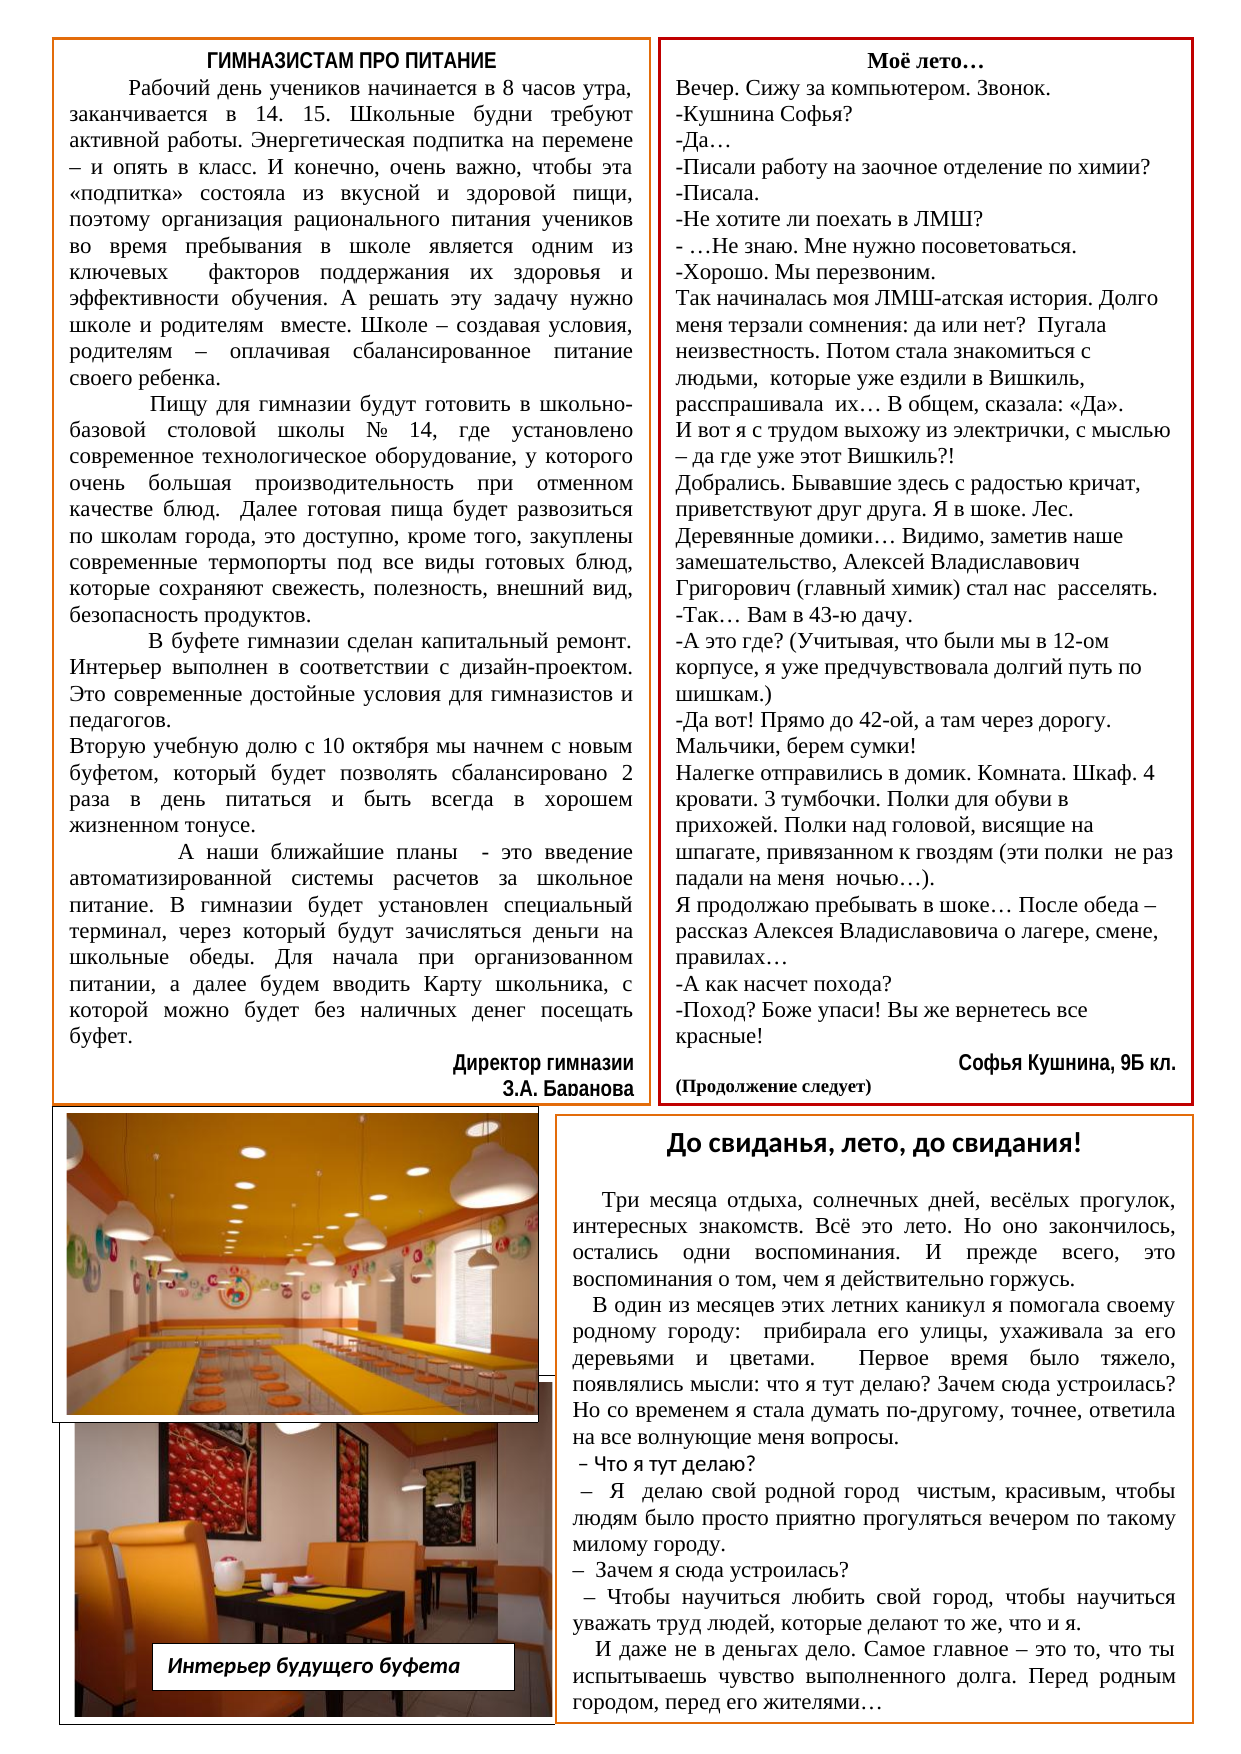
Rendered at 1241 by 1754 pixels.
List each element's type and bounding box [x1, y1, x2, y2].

picture [66, 1113, 538, 1415]
picture [74, 1382, 553, 1717]
